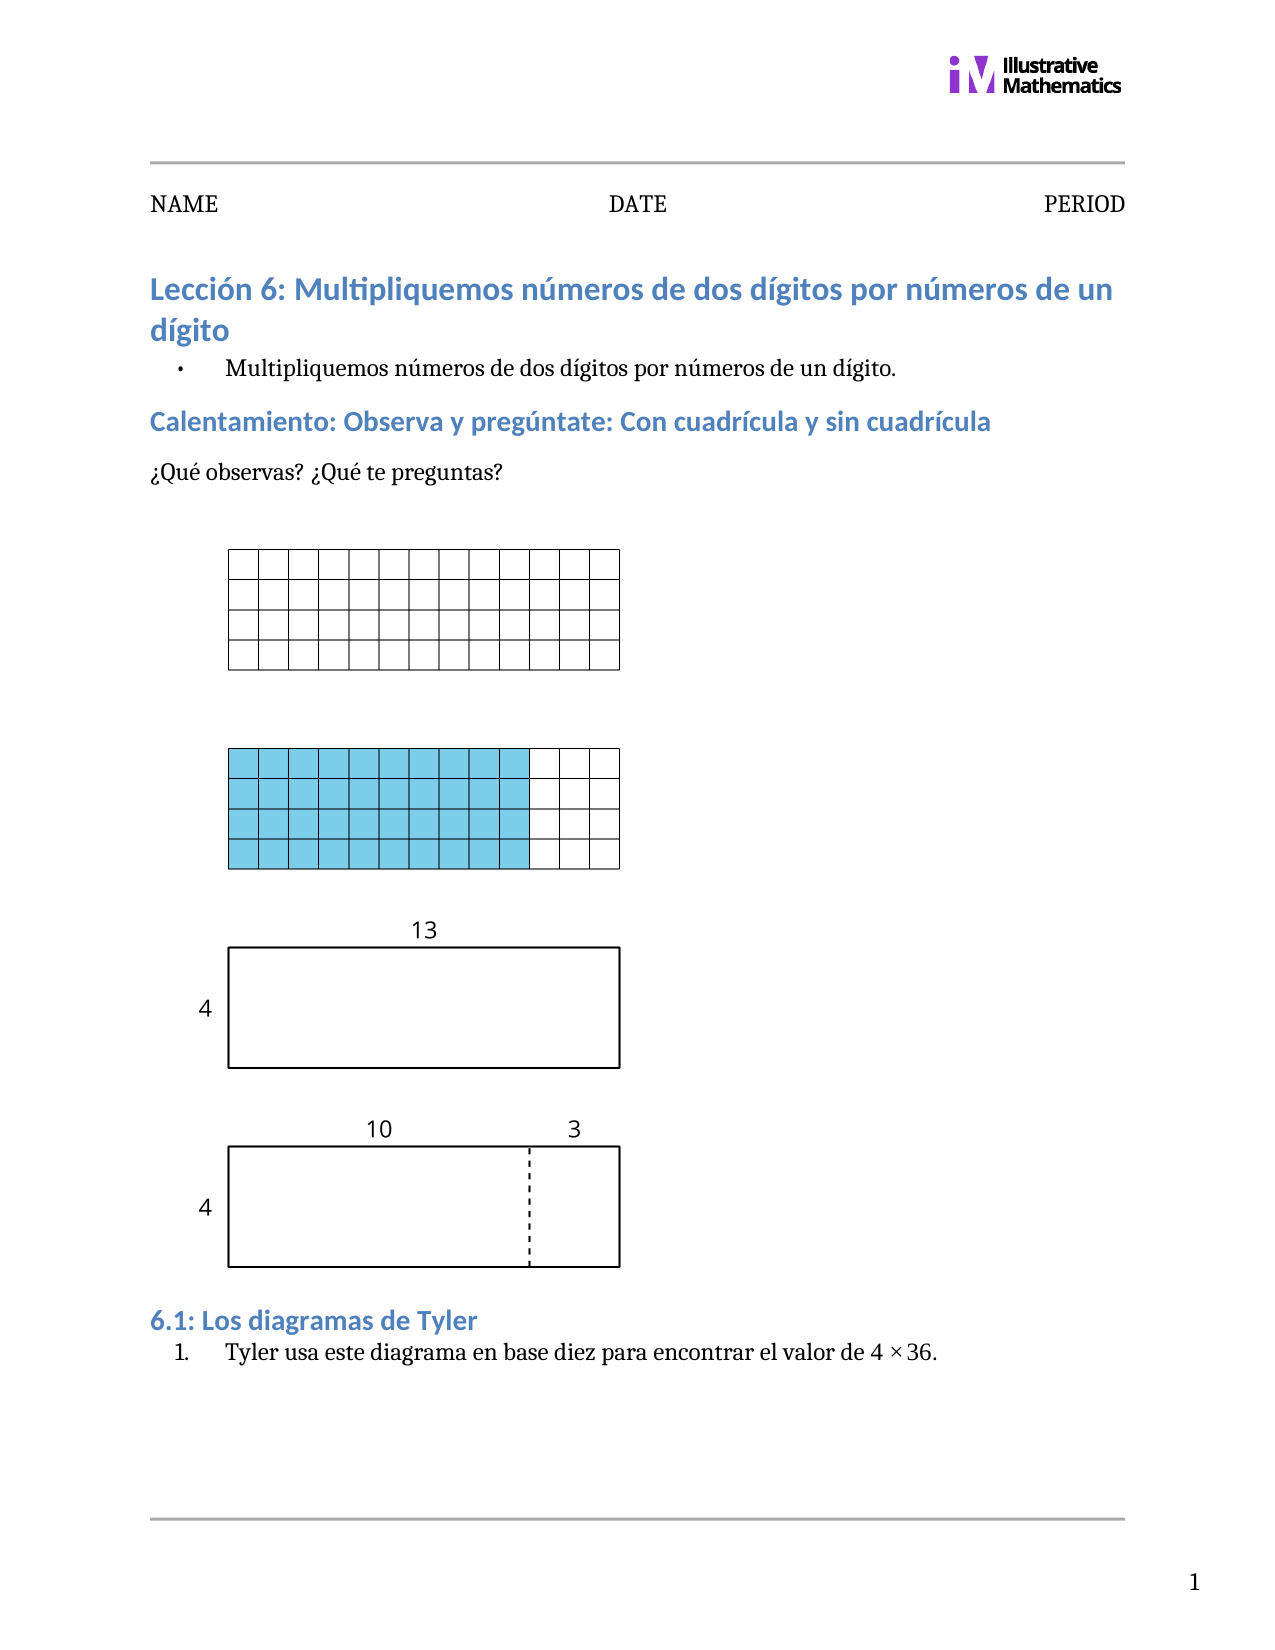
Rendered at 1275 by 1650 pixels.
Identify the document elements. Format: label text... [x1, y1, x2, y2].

picture [949, 55, 1121, 93]
subtitle Calentamiento: Observa y pregúntate: Con cuadrícula y sin cuadrícula [150, 403, 1125, 439]
picture [168, 1101, 657, 1282]
list Tyler usa este diagrama en base diez para encontrar el valor de . [175, 1338, 1125, 1366]
subtitle 6.1: Los diagramas de Tyler [150, 1302, 1125, 1338]
subtitle Lección 6: Multipliquemos números de dos dígitos por números de un dígito [150, 268, 1125, 350]
picture [168, 505, 657, 685]
text ¿Qué observas? ¿Qué te preguntas? [150, 457, 1125, 486]
picture [168, 703, 657, 884]
picture [168, 902, 657, 1083]
list Multipliquemos números de dos dígitos por números de un dígito. [175, 353, 1125, 382]
